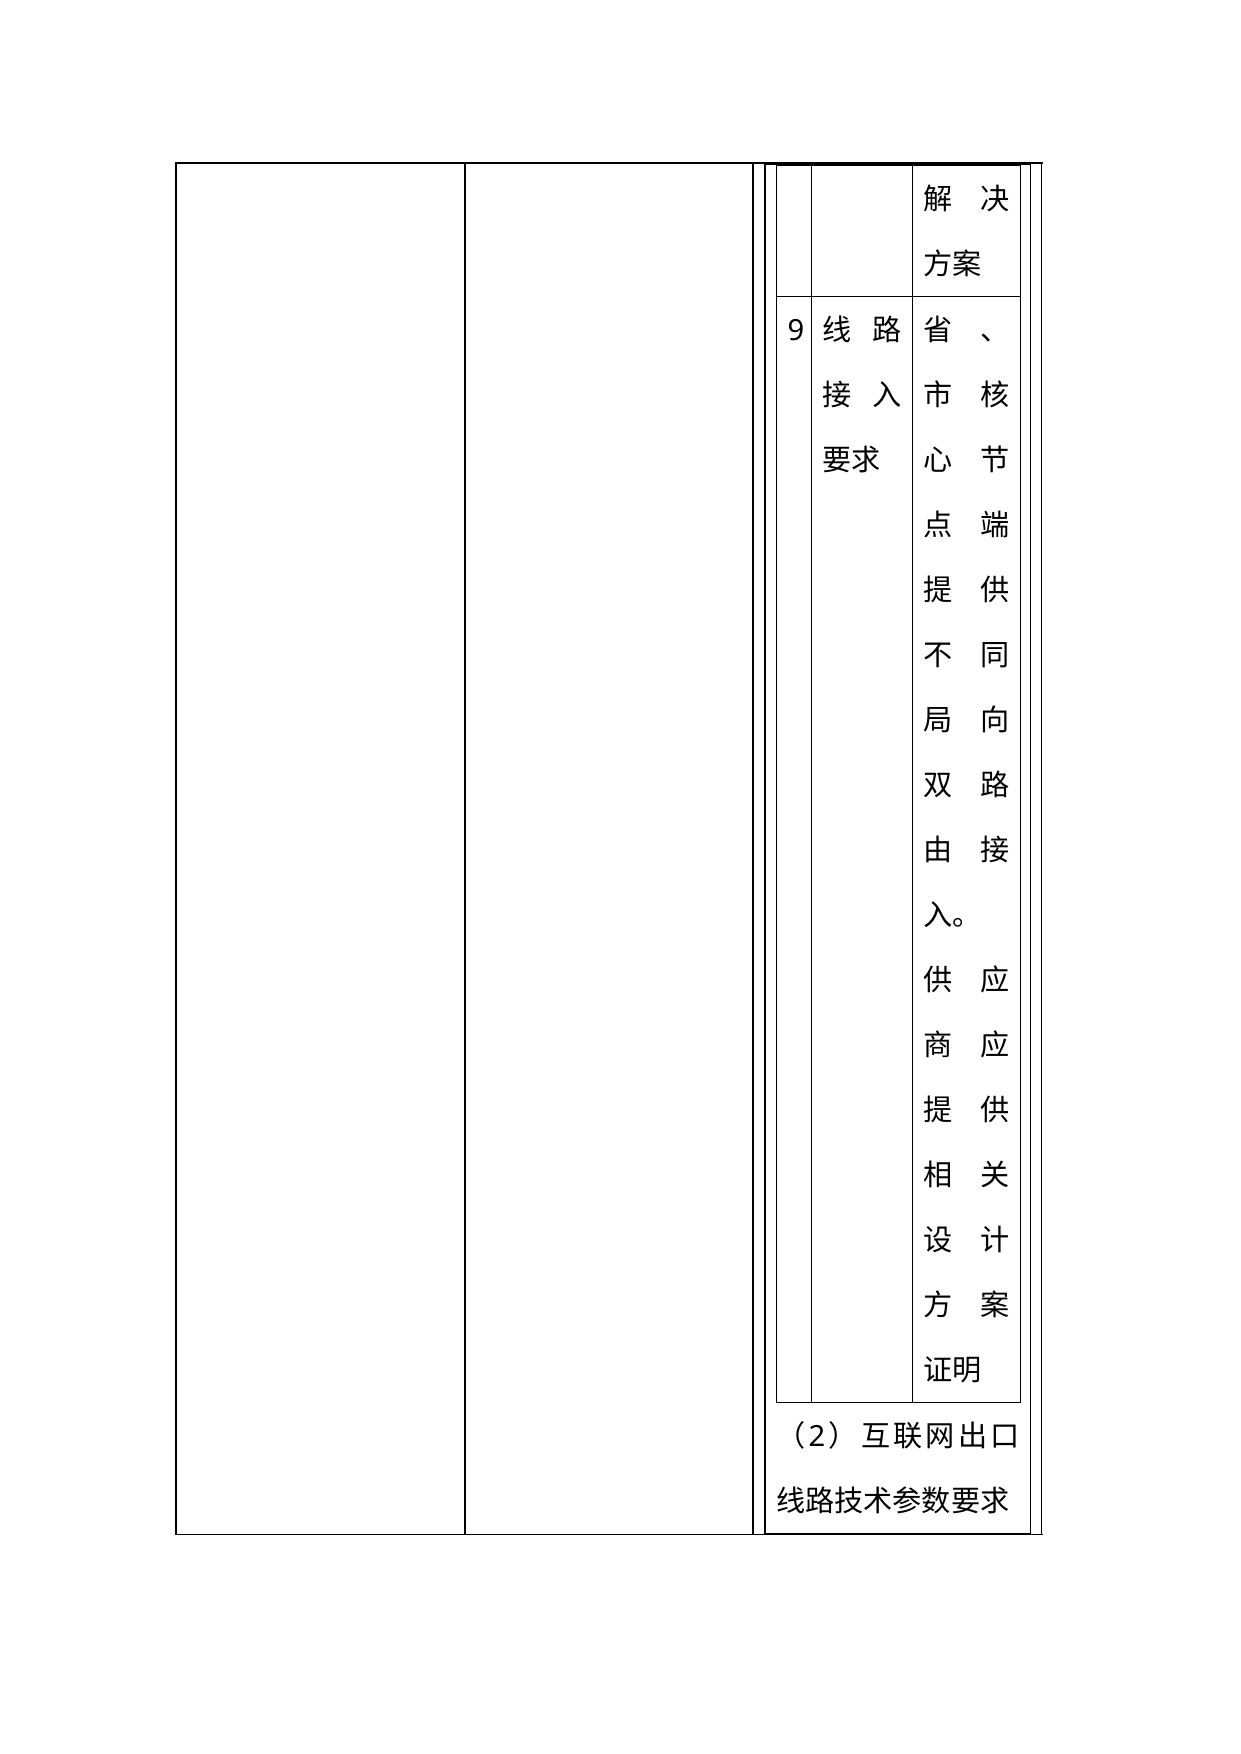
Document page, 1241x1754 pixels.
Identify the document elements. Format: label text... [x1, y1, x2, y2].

table_cell 1 [177, 164, 464, 1534]
table_cell [754, 164, 764, 1534]
table_cell [466, 164, 752, 1534]
table_cell [766, 165, 1030, 1533]
table_cell [1031, 164, 1041, 1534]
